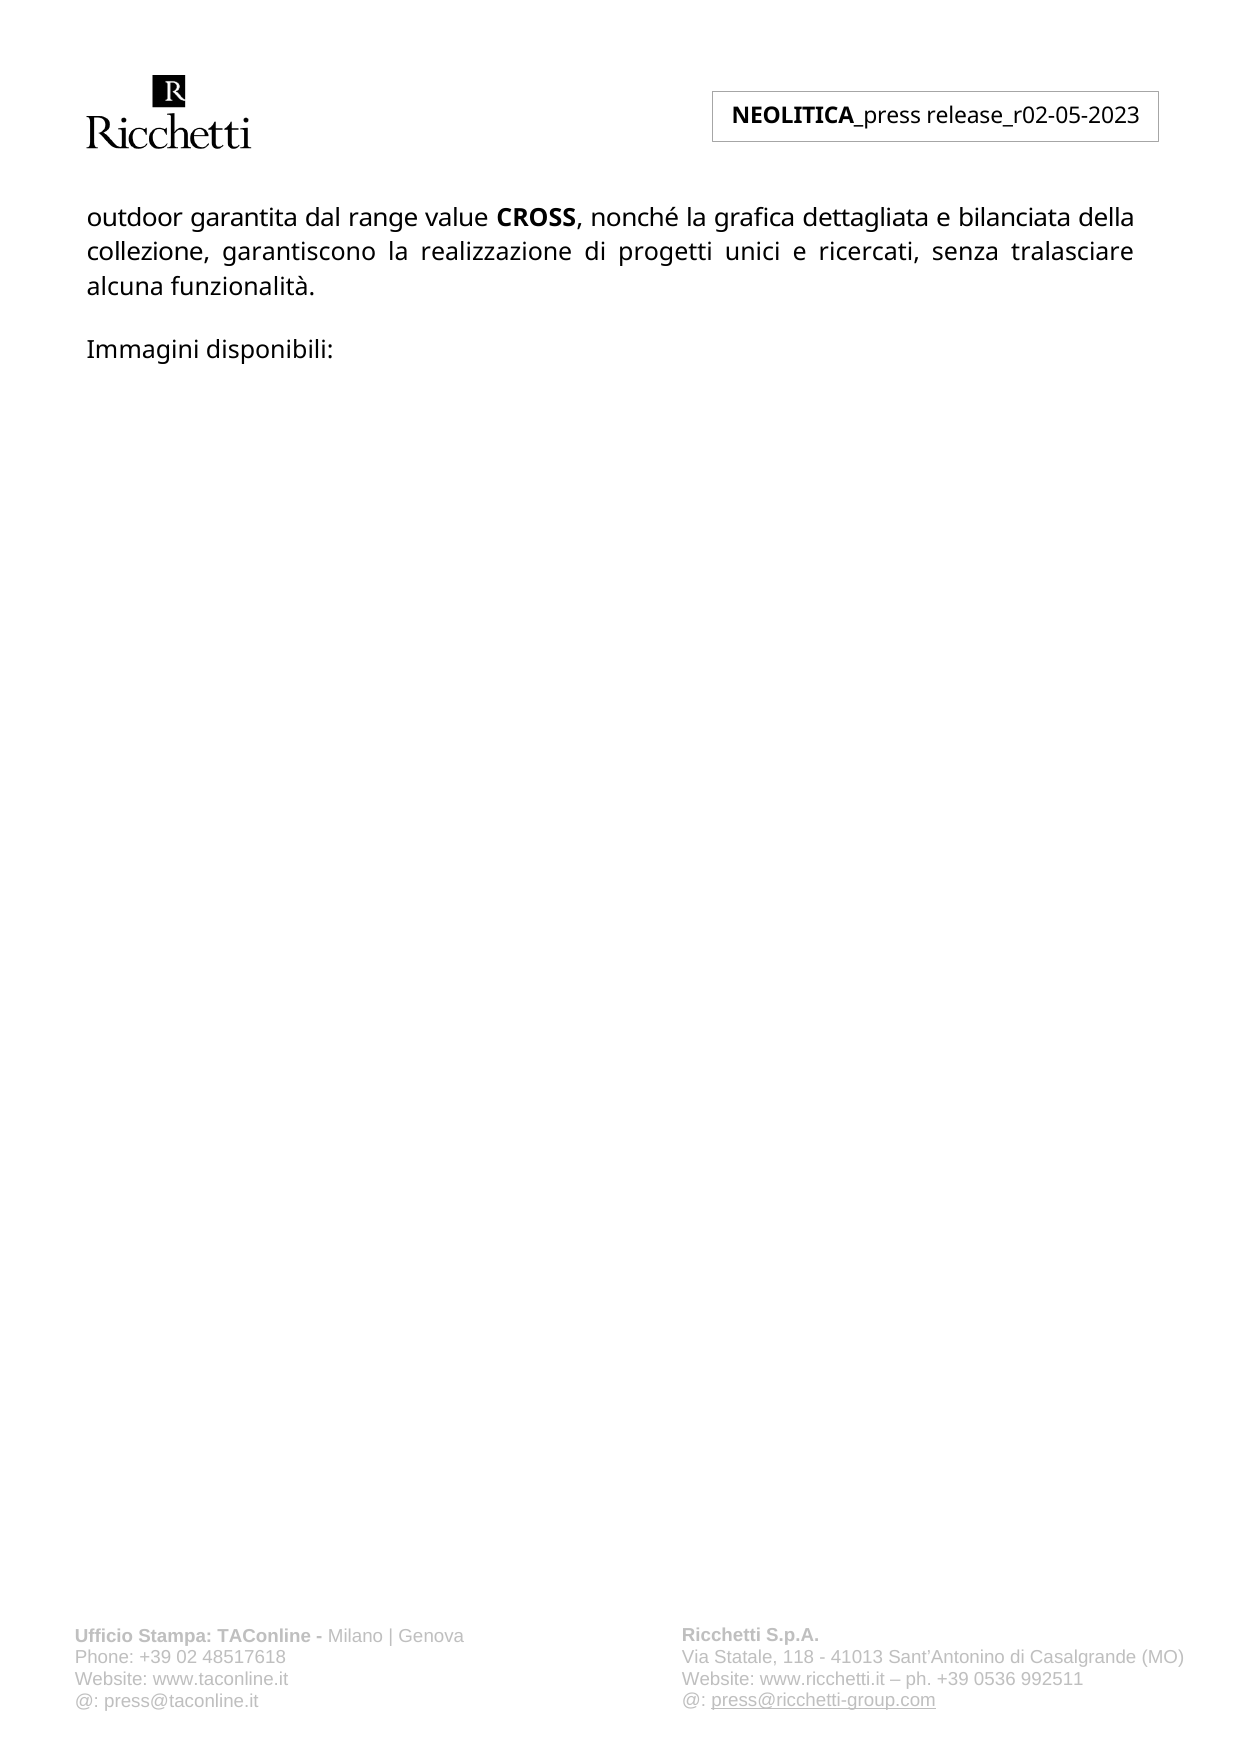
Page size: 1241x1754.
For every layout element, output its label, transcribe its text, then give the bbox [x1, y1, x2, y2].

text Immagini disponibili: [86, 331, 1133, 365]
picture [86, 75, 253, 151]
